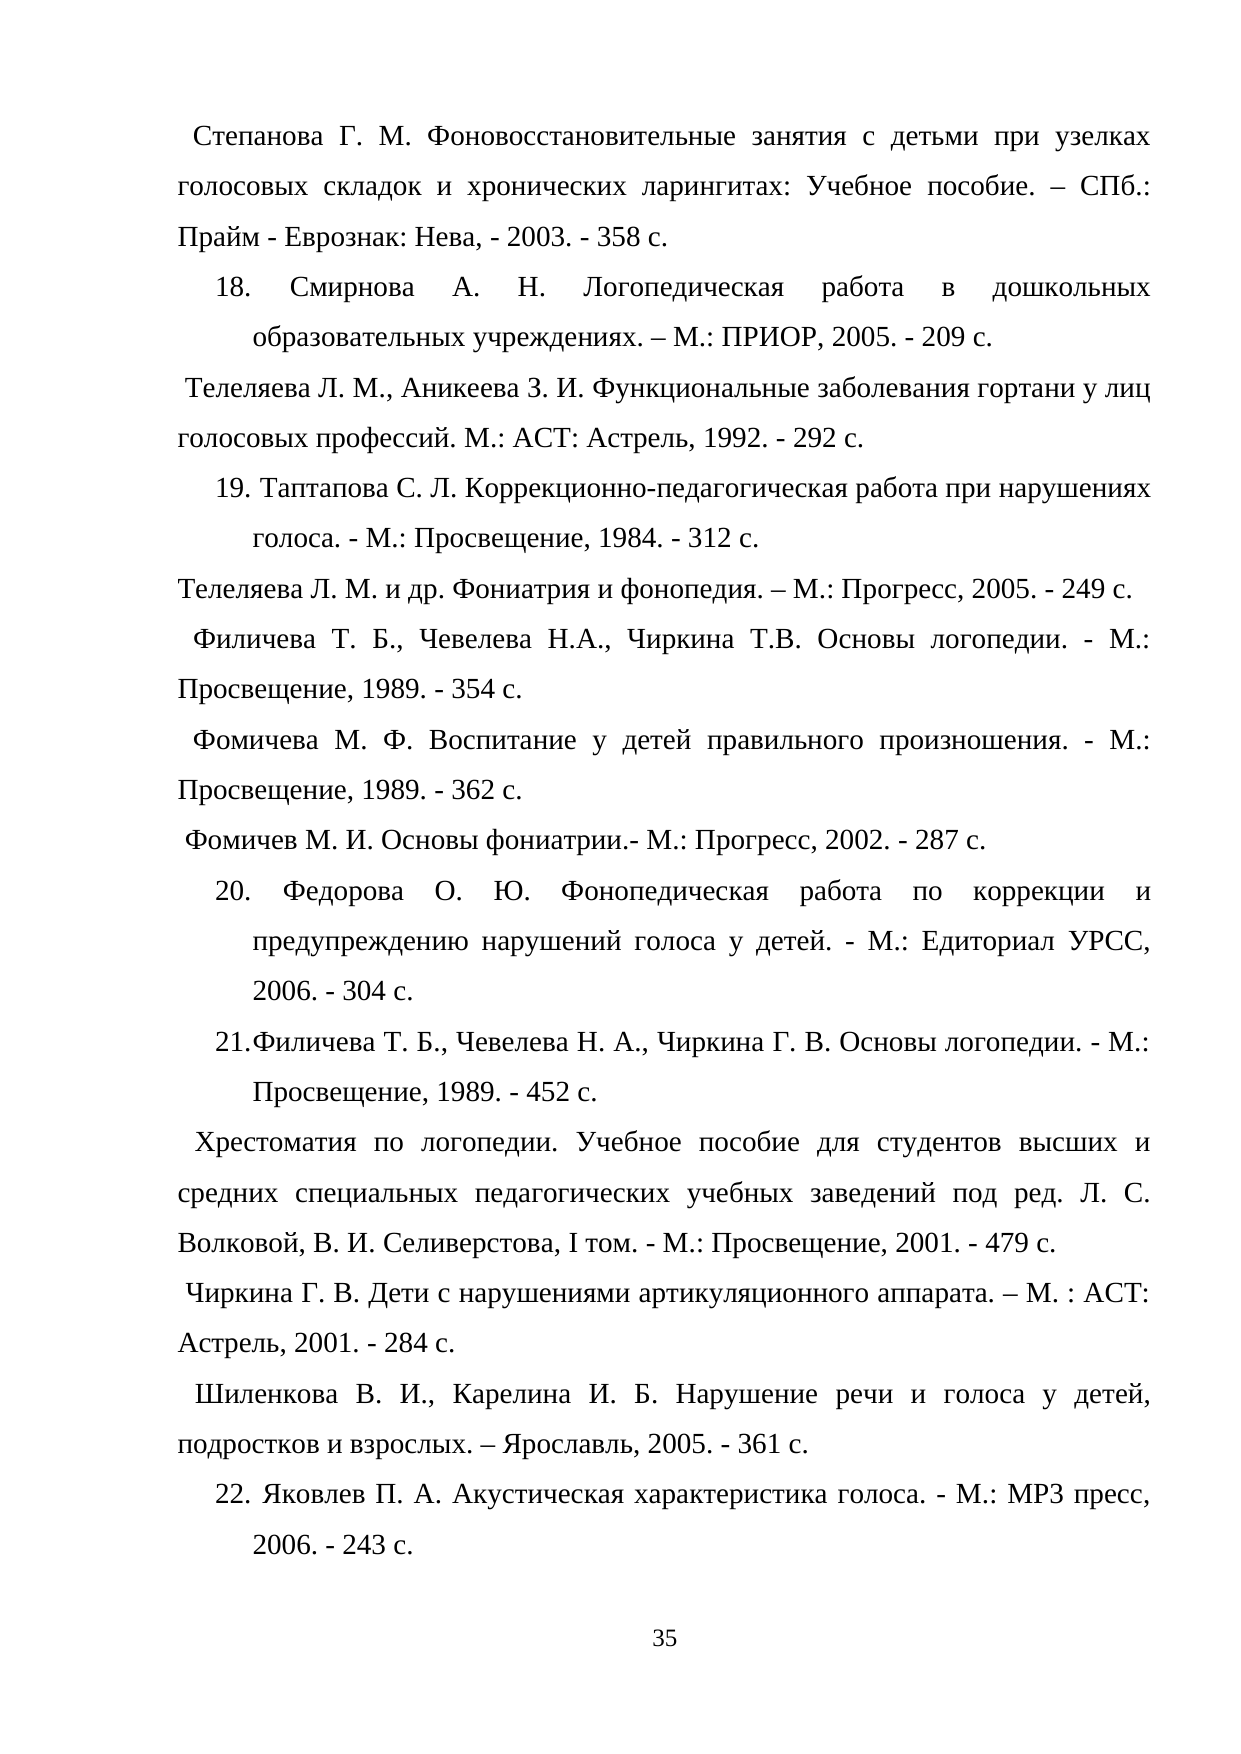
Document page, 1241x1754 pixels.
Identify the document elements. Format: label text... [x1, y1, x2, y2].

list Таптапова С. Л. Коррекционно-педагогическая работа при нарушениях голоса. - М.: Просвещение, 1984. - 312 с. [215, 470, 1152, 554]
text Филичева Т. Б., Чевелева Н.А., Чиркина Т.В. Основы логопедии. - М.: Просвещение, 1989. - 354 с. [177, 621, 1152, 705]
text Фомичев М. И. Основы фониатрии.- М.: Прогресс, 2002. - 287 с. [177, 822, 1152, 856]
text Степанова Г. М. Фоновосстановительные занятия с детьми при узелках голосовых складок и хронических ларингитах: Учебное пособие. – СПб.: Прайм - Еврознак: Нева, - 2003. - 358 с. [177, 118, 1152, 252]
text Телеляева Л. М., Аникеева З. И. Функциональные заболевания гортани у лиц голосовых профессий. М.: АСТ: Астрель, 1992. - 292 с. [177, 370, 1152, 453]
text Фомичева М. Ф. Воспитание у детей правильного произношения. - М.: Просвещение, 1989. - 362 с. [177, 722, 1152, 806]
text Чиркина Г. В. Дети с нарушениями артикуляционного аппарата. – М. : АСТ: Астрель, 2001. - 284 с. [177, 1275, 1152, 1359]
text Телеляева Л. М. и др. Фониатрия и фонопедия. – М.: Прогресс, 2005. - 249 с. [177, 571, 1152, 604]
list Федорова О. Ю. Фонопедическая работа по коррекции и предупреждению нарушений голоса у детей. - М.: Едиториал УРСС, 2006. - 304 с. [215, 873, 1152, 1007]
list Смирнова А. Н. Логопедическая работа в дошкольных образовательных учреждениях. – М.: ПРИОР, 2005. - 209 с. [215, 269, 1152, 353]
list Яковлев П. А. Акустическая характеристика голоса. - М.: МР3 пресс, 2006. - 243 с. [215, 1477, 1152, 1560]
text Шиленкова В. И., Карелина И. Б. Нарушение речи и голоса у детей, подростков и взрослых. – Ярославль, 2005. - 361 с. [177, 1376, 1152, 1460]
list Филичева Т. Б., Чевелева Н. А., Чиркина Г. В. Основы логопедии. - М.: Просвещение, 1989. - 452 с. [215, 1024, 1152, 1108]
text Хрестоматия по логопедии. Учебное пособие для студентов высших и средних специальных педагогических учебных заведений под ред. Л. С. Волковой, В. И. Селиверстова, I том. - М.: Просвещение, 2001. - 479 с. [177, 1124, 1152, 1258]
